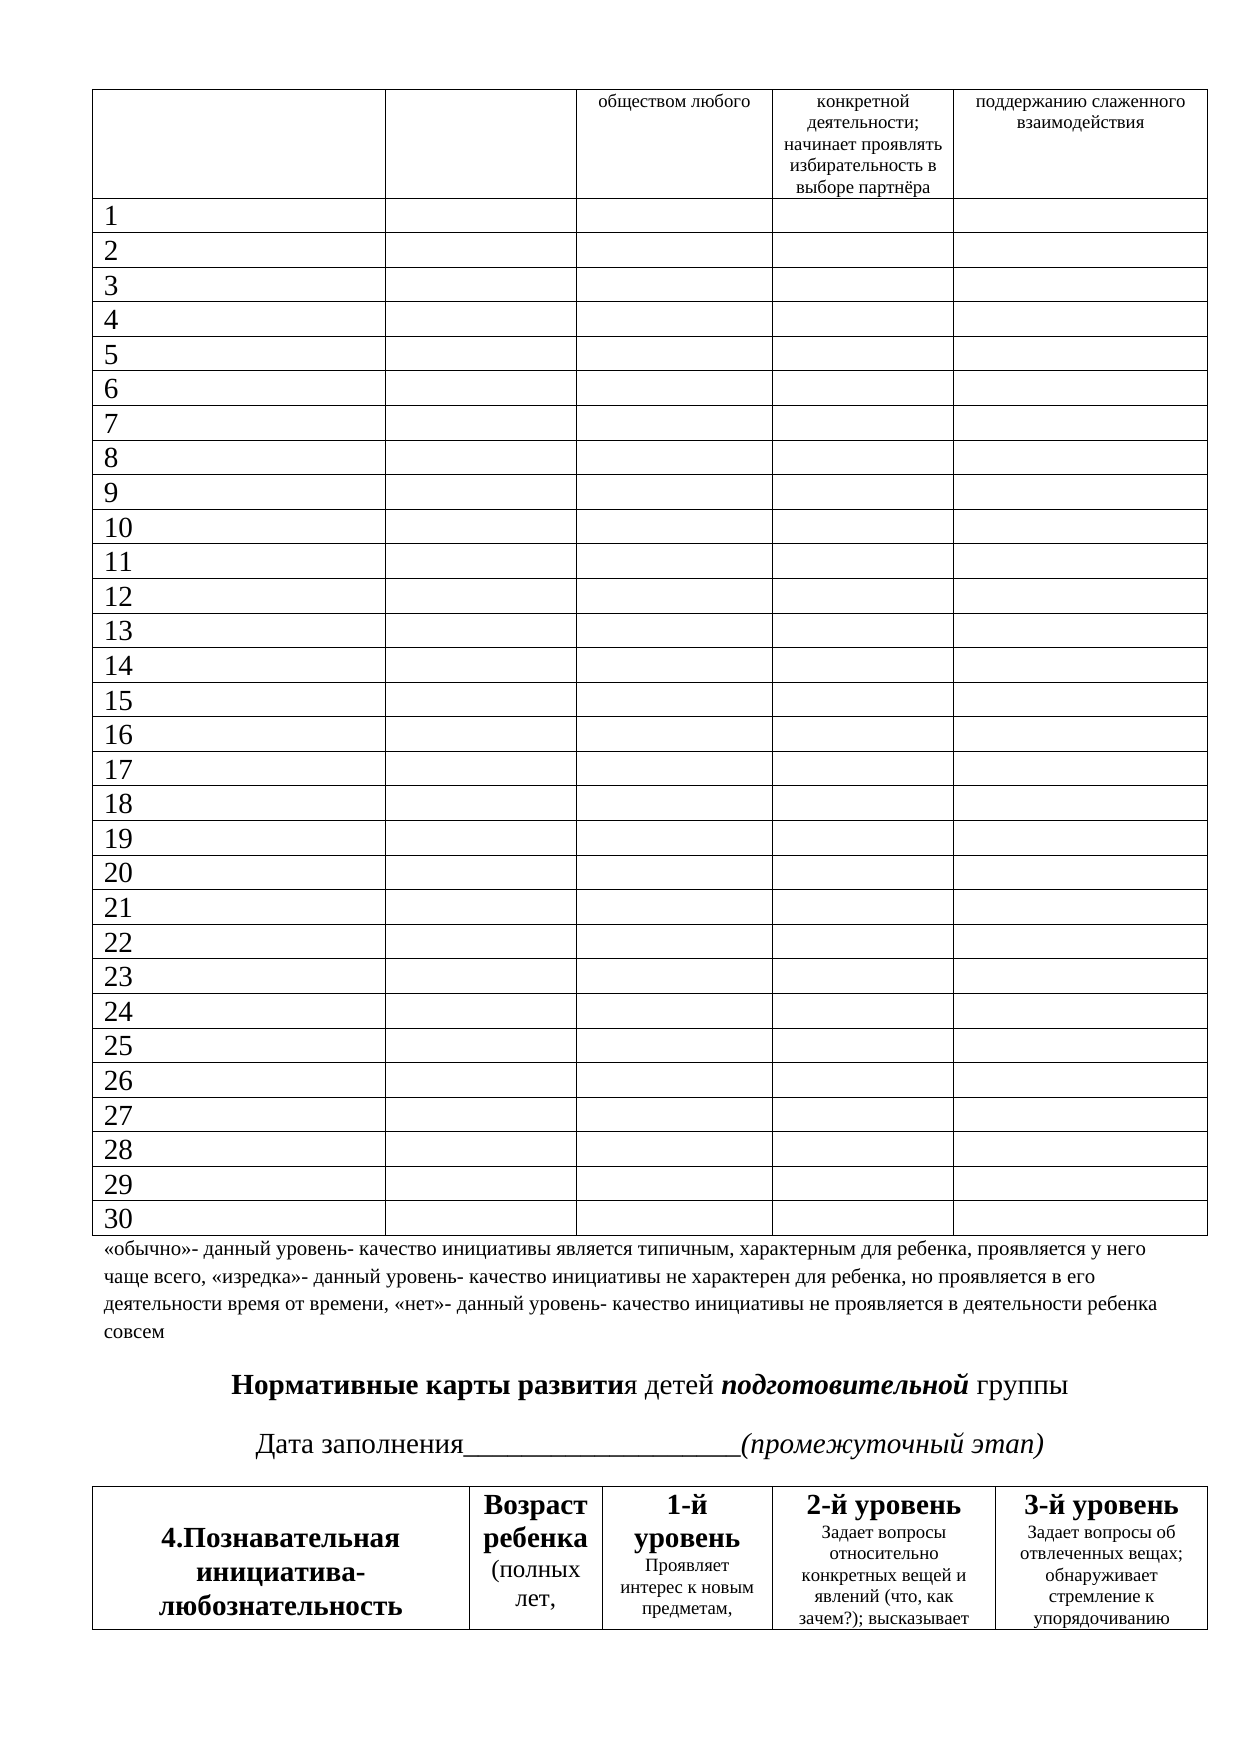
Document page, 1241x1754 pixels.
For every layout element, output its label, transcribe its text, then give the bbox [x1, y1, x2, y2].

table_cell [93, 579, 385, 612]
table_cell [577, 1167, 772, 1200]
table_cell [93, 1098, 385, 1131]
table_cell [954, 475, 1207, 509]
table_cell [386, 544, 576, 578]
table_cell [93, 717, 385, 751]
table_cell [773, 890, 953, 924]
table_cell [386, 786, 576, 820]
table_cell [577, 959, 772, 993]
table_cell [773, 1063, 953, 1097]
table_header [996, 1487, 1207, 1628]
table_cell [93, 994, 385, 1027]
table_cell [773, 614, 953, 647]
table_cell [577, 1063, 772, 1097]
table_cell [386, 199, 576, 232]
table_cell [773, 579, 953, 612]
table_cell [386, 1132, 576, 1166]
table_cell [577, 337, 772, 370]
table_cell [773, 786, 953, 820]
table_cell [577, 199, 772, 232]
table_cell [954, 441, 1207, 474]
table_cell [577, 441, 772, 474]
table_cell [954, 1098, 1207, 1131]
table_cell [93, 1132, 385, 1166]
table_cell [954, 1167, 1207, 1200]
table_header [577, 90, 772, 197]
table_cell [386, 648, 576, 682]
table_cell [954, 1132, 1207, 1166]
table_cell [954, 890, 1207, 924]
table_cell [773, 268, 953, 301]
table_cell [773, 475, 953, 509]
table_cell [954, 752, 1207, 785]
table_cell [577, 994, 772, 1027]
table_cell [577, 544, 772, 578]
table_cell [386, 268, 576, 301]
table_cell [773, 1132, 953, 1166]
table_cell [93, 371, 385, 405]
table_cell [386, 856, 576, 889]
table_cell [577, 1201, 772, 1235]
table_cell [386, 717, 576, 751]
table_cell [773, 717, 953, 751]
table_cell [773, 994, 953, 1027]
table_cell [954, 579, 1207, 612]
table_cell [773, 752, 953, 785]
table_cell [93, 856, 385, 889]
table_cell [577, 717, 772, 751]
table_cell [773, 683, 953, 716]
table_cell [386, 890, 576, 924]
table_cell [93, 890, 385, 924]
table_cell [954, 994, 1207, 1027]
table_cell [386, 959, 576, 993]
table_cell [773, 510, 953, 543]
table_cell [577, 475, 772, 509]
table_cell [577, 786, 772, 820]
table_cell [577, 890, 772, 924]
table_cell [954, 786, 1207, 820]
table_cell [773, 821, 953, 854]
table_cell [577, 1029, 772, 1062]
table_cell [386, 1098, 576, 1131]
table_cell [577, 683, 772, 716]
text Дата заполнения___________________(промежуточный этап) [103, 1427, 1196, 1460]
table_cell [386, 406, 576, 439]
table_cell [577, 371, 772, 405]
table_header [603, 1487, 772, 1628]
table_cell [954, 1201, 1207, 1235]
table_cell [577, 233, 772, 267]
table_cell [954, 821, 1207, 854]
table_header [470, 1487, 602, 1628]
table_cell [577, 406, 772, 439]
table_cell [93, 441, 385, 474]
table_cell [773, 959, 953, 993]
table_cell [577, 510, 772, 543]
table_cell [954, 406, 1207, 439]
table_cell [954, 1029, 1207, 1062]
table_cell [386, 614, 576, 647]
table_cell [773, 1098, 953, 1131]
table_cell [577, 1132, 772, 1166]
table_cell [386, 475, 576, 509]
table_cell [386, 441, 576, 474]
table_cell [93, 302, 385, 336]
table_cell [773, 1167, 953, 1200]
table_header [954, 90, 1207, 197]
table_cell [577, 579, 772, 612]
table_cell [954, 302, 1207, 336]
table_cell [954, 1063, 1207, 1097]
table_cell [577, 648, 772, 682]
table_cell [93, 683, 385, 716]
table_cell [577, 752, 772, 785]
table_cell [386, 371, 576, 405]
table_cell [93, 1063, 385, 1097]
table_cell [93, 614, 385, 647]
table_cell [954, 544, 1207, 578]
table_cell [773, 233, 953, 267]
text Нормативные карты развития детей подготовительной группы [103, 1367, 1196, 1401]
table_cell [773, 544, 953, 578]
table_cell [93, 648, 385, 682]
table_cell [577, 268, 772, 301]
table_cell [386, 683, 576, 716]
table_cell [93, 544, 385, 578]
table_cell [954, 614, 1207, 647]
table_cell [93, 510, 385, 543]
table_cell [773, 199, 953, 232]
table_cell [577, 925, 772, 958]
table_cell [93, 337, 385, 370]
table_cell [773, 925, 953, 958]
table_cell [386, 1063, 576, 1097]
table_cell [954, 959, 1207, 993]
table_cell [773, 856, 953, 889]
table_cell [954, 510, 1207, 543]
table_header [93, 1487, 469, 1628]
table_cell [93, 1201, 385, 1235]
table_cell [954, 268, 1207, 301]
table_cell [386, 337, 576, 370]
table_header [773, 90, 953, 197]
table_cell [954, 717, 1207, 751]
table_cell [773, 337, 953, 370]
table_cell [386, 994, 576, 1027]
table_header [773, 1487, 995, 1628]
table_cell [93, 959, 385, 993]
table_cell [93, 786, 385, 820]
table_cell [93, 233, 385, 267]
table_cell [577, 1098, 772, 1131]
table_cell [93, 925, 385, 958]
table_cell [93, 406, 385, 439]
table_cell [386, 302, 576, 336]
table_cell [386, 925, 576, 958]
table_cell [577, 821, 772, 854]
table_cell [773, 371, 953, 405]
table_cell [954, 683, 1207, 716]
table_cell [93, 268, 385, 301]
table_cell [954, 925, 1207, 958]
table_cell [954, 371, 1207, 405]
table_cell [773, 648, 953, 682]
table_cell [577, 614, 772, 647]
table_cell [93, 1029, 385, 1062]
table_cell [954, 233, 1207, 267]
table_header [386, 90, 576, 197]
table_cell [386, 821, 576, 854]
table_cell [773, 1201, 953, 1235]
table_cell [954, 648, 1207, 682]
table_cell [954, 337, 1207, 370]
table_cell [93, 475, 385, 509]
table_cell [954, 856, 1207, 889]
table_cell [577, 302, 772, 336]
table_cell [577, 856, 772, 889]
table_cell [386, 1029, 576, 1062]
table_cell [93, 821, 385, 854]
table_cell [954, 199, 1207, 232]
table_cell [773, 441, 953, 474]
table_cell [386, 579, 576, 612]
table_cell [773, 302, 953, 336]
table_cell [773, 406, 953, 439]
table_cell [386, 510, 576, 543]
text «обычно»- данный уровень- качество инициативы является типичным, характерным для ребенка, проявляется у него чаще всего, «изредка»- данный уровень- качество инициативы не характерен для ребенка, но проявляется в его деятельности время от времени, «нет»- данный уровень- качество инициативы не проявляется в деятельности ребенка совсем [103, 1236, 1196, 1343]
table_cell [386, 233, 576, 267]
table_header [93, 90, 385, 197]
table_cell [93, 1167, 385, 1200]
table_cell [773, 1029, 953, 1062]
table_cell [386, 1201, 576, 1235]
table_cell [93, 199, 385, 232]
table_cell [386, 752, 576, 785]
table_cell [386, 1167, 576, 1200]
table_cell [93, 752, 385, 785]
